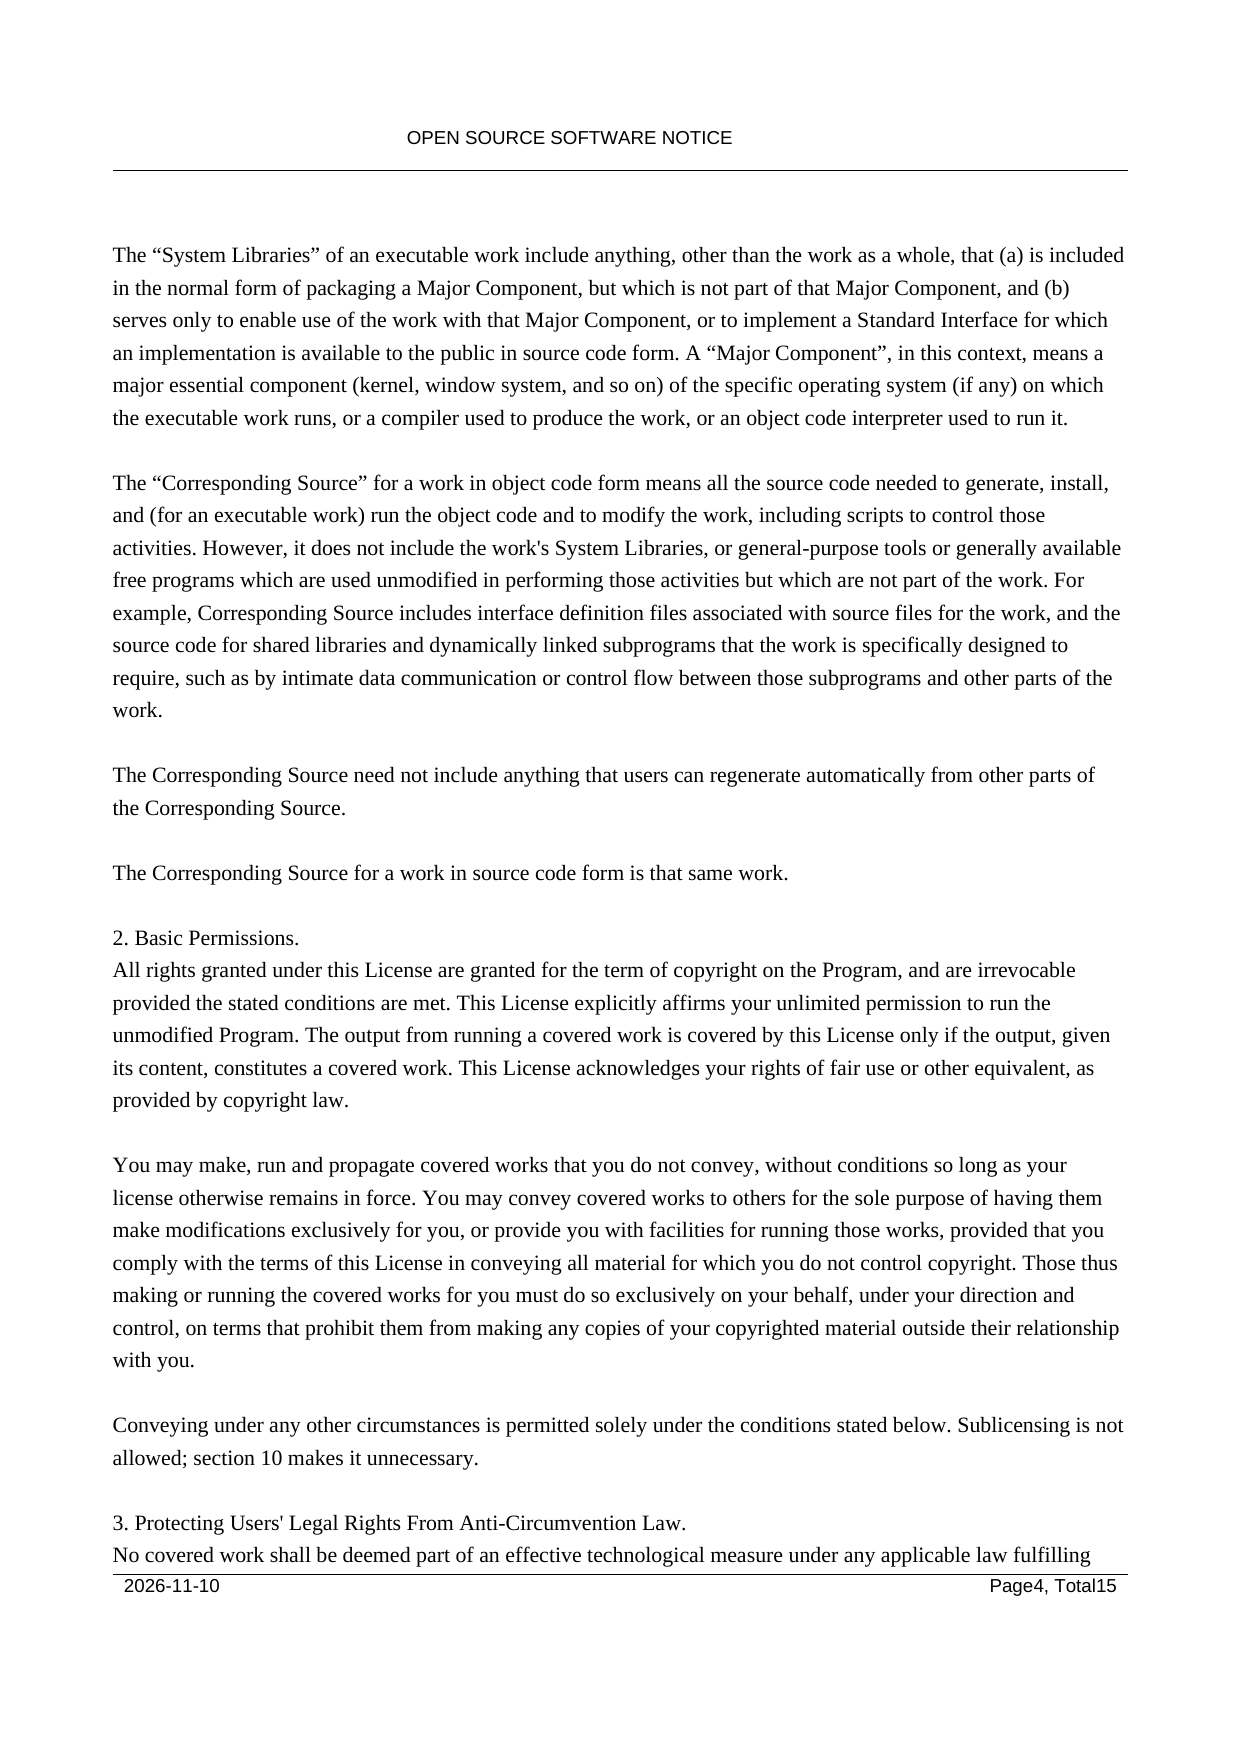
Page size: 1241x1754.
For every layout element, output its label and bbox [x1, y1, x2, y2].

text [112, 206, 1128, 1571]
